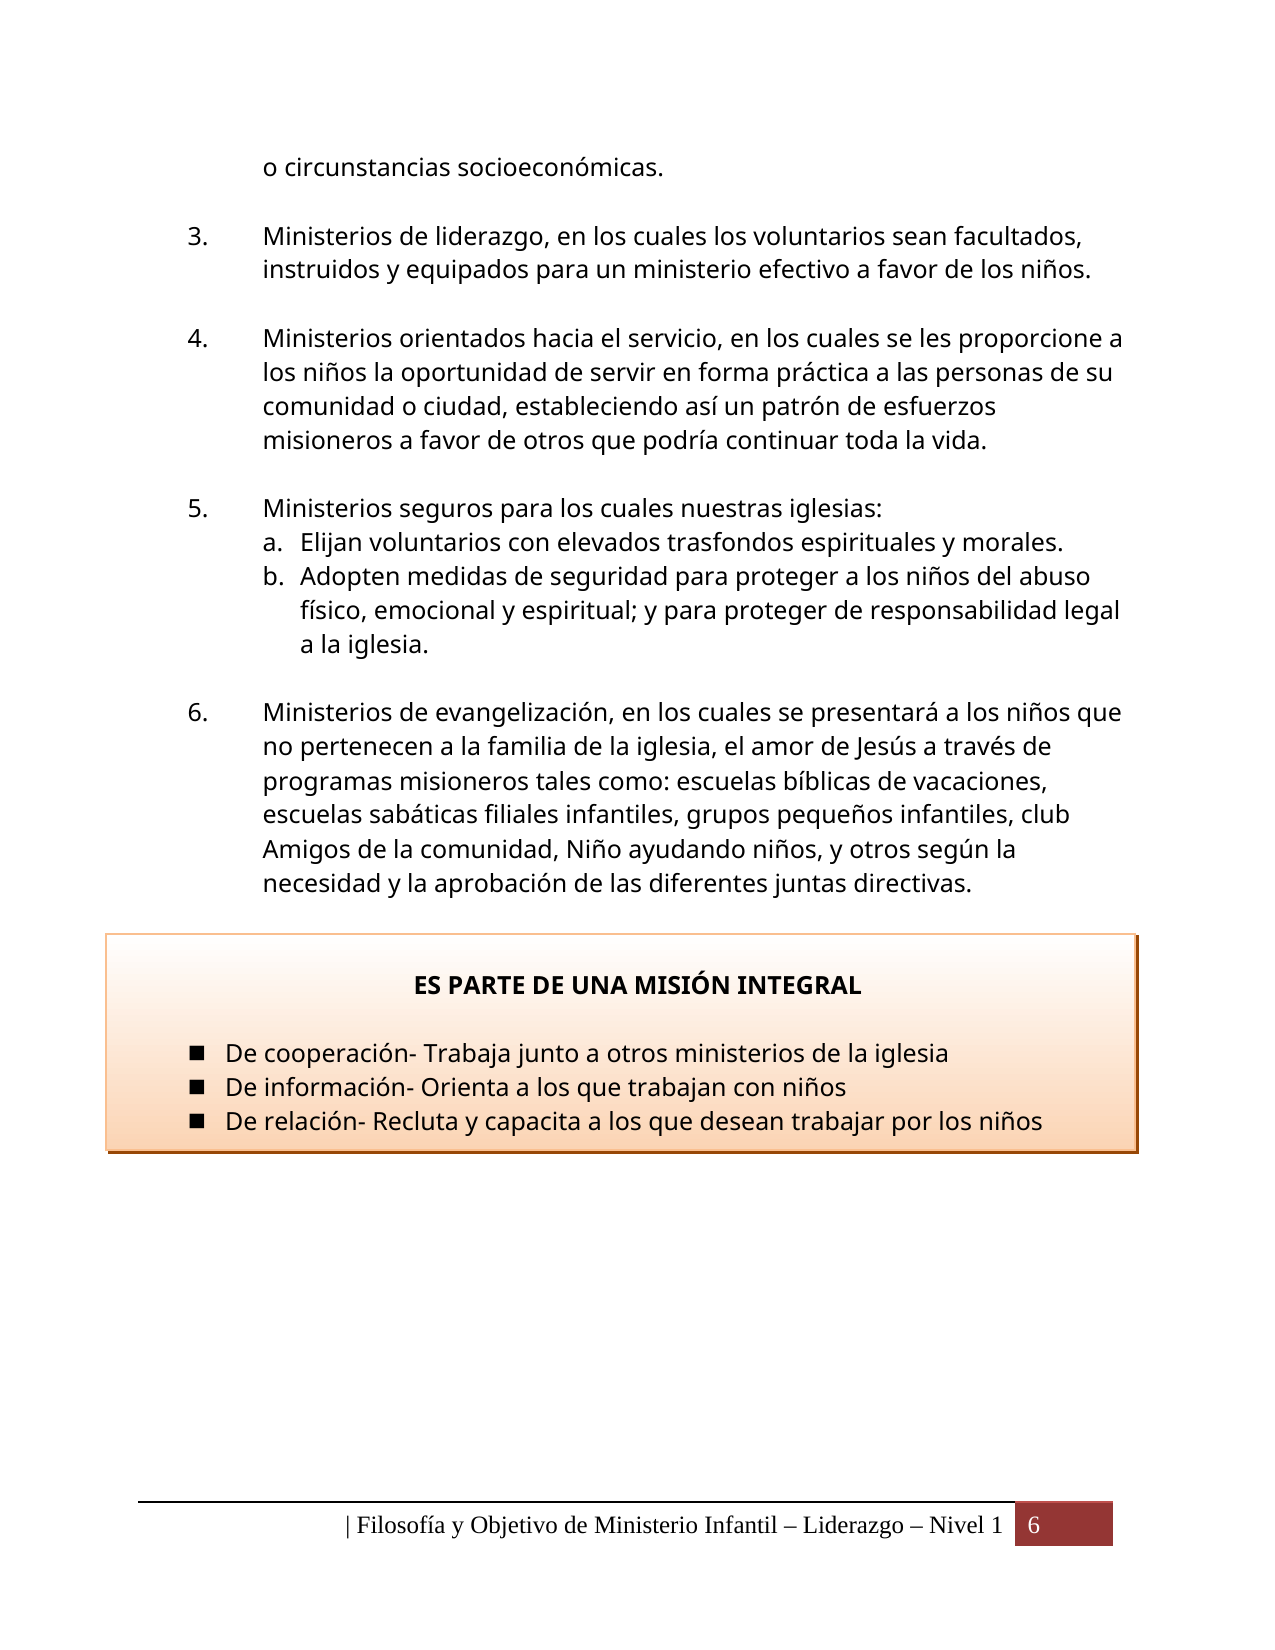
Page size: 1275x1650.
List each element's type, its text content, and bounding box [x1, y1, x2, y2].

text ES PARTE DE UNA MISIÓN INTEGRAL [150, 967, 1125, 1002]
list Ministerios seguros para los cuales nuestras iglesias: [187, 491, 1125, 525]
list Ministerios orientados hacia el servicio, en los cuales se les proporcione a los niños la oportunidad de servir en forma práctica a las personas de su comunidad o ciudad, estableciendo así un patrón de esfuerzos misioneros a favor de otros que podría continuar toda la vida. [187, 320, 1125, 457]
list Elijan voluntarios con elevados trasfondos espirituales y morales. [262, 525, 1125, 559]
list Ministerios de evangelización, en los cuales se presentará a los niños que no pertenecen a la familia de la iglesia, el amor de Jesús a través de programas misioneros tales como: escuelas bíblicas de vacaciones, escuelas sabáticas filiales infantiles, grupos pequeños infantiles, club Amigos de la comunidad, Niño ayudando niños, y otros según la necesidad y la aprobación de las diferentes juntas directivas. [187, 695, 1125, 899]
list De información- Orienta a los que trabajan con niños [187, 1070, 1125, 1104]
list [187, 150, 1125, 184]
list Ministerios de liderazgo, en los cuales los voluntarios sean facultados, instruidos y equipados para un ministerio efectivo a favor de los niños. [187, 218, 1125, 286]
list De cooperación- Trabaja junto a otros ministerios de la iglesia [187, 1036, 1125, 1070]
list De relación- Recluta y capacita a los que desean trabajar por los niños [187, 1104, 1125, 1138]
list Adopten medidas de seguridad para proteger a los niños del abuso físico, emocional y espiritual; y para proteger de responsabilidad legal a la iglesia. [262, 559, 1125, 661]
